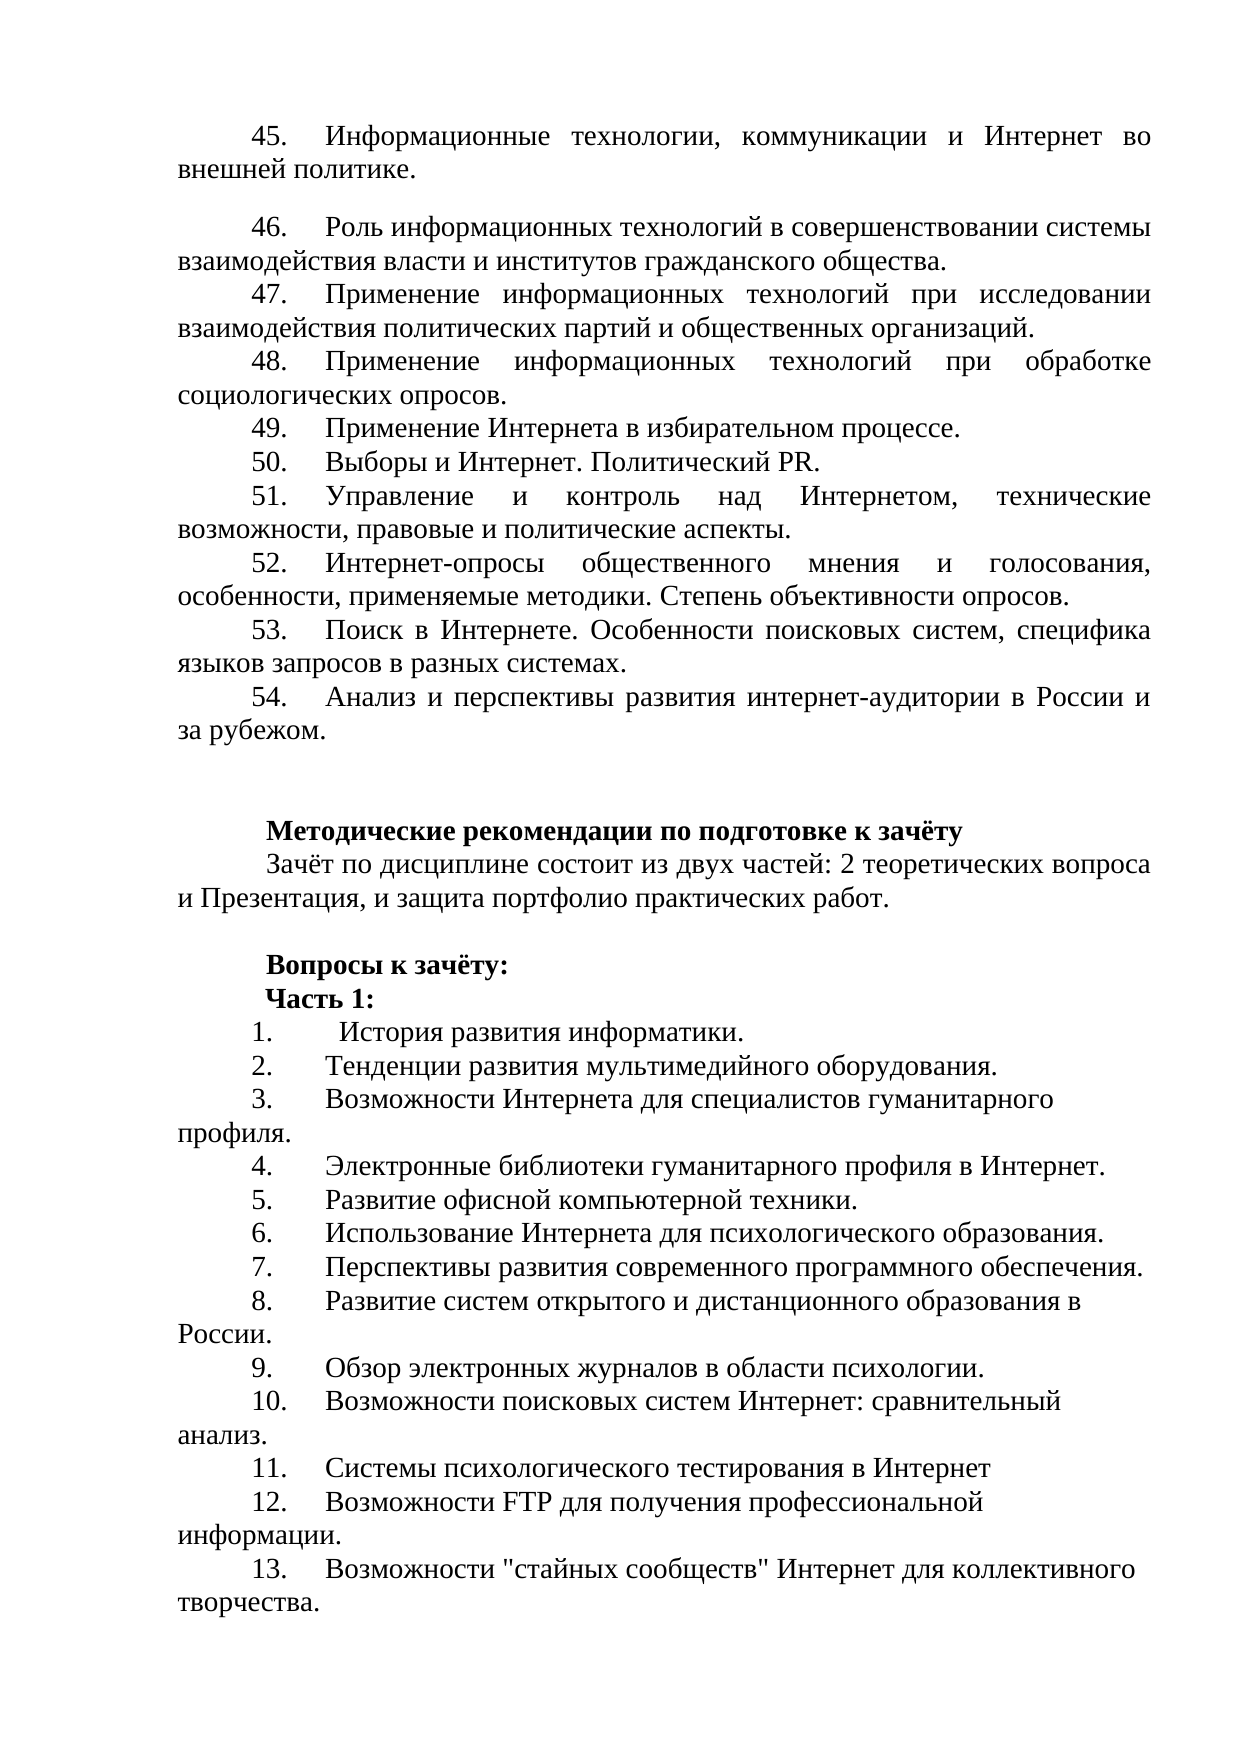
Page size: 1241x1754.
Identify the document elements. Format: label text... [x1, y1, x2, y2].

text 10. Возможности поисковых систем Интернет: сравнительный анализ. [177, 1383, 1152, 1450]
text 12. Возможности FTP для получения профессиональной информации. [177, 1484, 1152, 1551]
text 6. Использование Интернета для психологического образования. [177, 1216, 1152, 1249]
text 13. Возможности "стайных сообществ" Интернет для коллективного творчества. [177, 1551, 1152, 1618]
text 4. Электронные библиотеки гуманитарного профиля в Интернет. [177, 1148, 1152, 1182]
text 11. Системы психологического тестирования в Интернет [177, 1450, 1152, 1484]
text 46. Роль информационных технологий в совершенствовании системы взаимодействия власти и институтов гражданского общества. [177, 209, 1152, 276]
text 49. Применение Интернета в избирательном процессе. [177, 411, 1152, 444]
text 47. Применение информационных технологий при исследовании взаимодействия политических партий и общественных организаций. [177, 276, 1152, 343]
text 9. Обзор электронных журналов в области психологии. [177, 1350, 1152, 1383]
text 52. Интернет-опросы общественного мнения и голосования, особенности, применяемые методики. Степень объективности опросов. [177, 545, 1152, 612]
text 3. Возможности Интернета для специалистов гуманитарного профиля. [177, 1081, 1152, 1148]
text 53. Поиск в Интернете. Особенности поисковых систем, специфика языков запросов в разных системах. [177, 612, 1152, 679]
text Зачёт по дисциплине состоит из двух частей: 2 теоретических вопроса и Презентация, и защита портфолио практических работ. [177, 847, 1152, 914]
text 2. Тенденции развития мультимедийного оборудования. [177, 1048, 1152, 1081]
text Часть 1: [177, 981, 1152, 1014]
text 1. История развития информатики. [177, 1014, 1152, 1048]
text 54. Анализ и перспективы развития интернет-аудитории в России и за рубежом. [177, 679, 1152, 746]
text 48. Применение информационных технологий при обработке социологических опросов. [177, 343, 1152, 411]
text 5. Развитие офисной компьютерной техники. [177, 1182, 1152, 1216]
text Методические рекомендации по подготовке к зачёту [177, 813, 1152, 847]
text 50. Выборы и Интернет. Политический PR. [177, 444, 1152, 478]
text 8. Развитие систем открытого и дистанционного образования в России. [177, 1283, 1152, 1350]
text 45. Информационные технологии, коммуникации и Интернет во внешней политике. [177, 118, 1152, 185]
text 51. Управление и контроль над Интернетом, технические возможности, правовые и политические аспекты. [177, 478, 1152, 545]
text Вопросы к зачёту: [177, 947, 1152, 981]
text 7. Перспективы развития современного программного обеспечения. [177, 1249, 1152, 1283]
